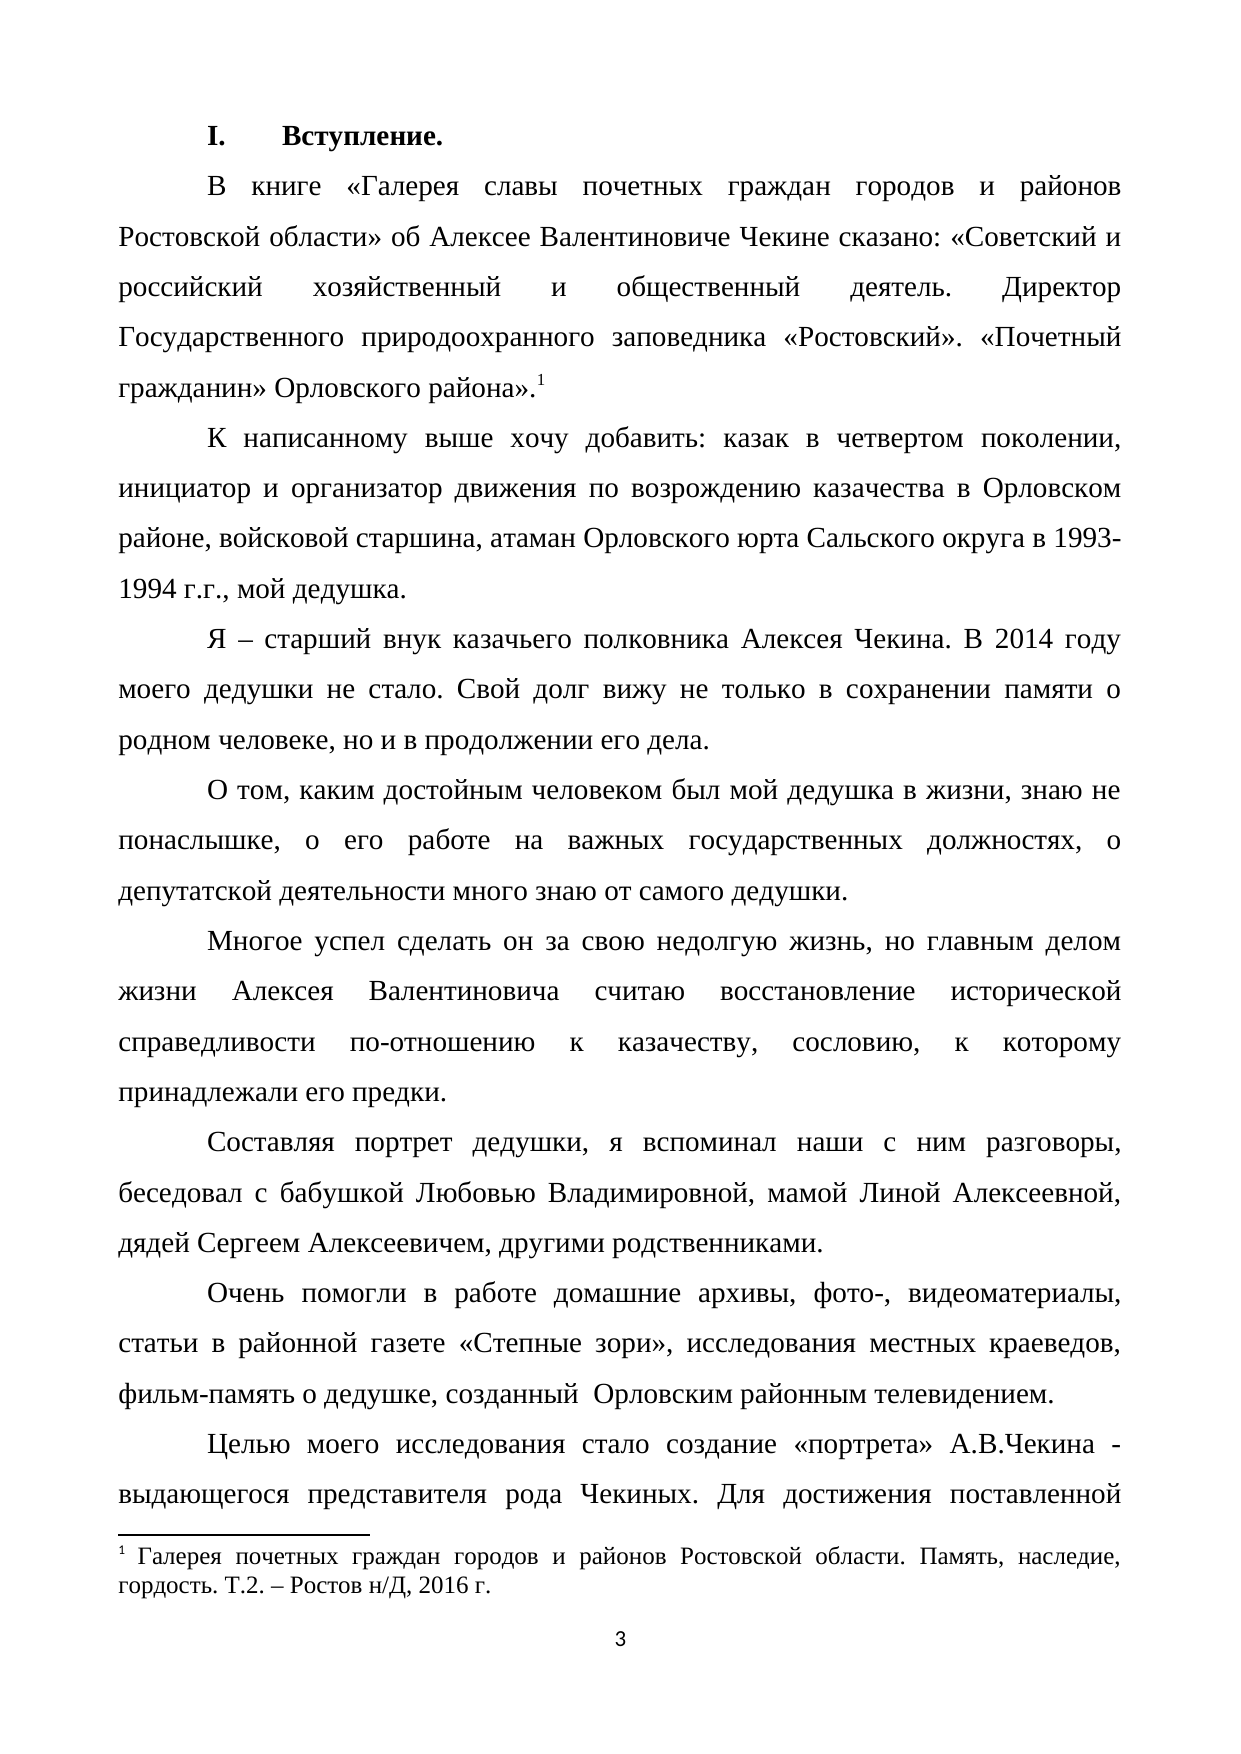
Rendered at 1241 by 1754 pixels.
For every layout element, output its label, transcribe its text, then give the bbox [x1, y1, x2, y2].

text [118, 1426, 1122, 1510]
text Составляя портрет дедушки, я вспоминал наши с ним разговоры, беседовал с бабушкой Любовью Владимировной, мамой Линой Алексеевной, дядей Сергеем Алексеевичем, другими родственниками. [118, 1124, 1122, 1258]
text О том, каким достойным человеком был мой дедушка в жизни, знаю не понаслышке, о его работе на важных государственных должностях, о депутатской деятельности много знаю от самого дедушки. [118, 772, 1122, 906]
text К написанному выше хочу добавить: казак в четвертом поколении, инициатор и организатор движения по возрождению казачества в Орловском районе, войсковой старшина, атаман Орловского юрта Сальского округа в 1993-1994 г.г., мой дедушка. [118, 420, 1122, 604]
text Многое успел сделать он за свою недолгую жизнь, но главным делом жизни Алексея Валентиновича считаю восстановление исторической справедливости по-отношению к казачеству, сословию, к которому принадлежали его предки. [118, 923, 1122, 1108]
text В книге «Галерея славы почетных граждан городов и районов Ростовской области» об Алексее Валентиновиче Чекине сказано: «Советский и российский хозяйственный и общественный деятель. Директор Государственного природоохранного заповедника «Ростовский». «Почетный гражданин» Орловского района». [118, 168, 1122, 403]
list Вступление. [207, 118, 1122, 152]
text Очень помогли в работе домашние архивы, фото-, видеоматериалы, статьи в районной газете «Степные зори», исследования местных краеведов, фильм-память о дедушке, созданный Орловским районным телевидением. [118, 1275, 1122, 1409]
text Я – старший внук казачьего полковника Алексея Чекина. В 2014 году моего дедушки не стало. Свой долг вижу не только в сохранении памяти о родном человеке, но и в продолжении его дела. [118, 621, 1122, 755]
